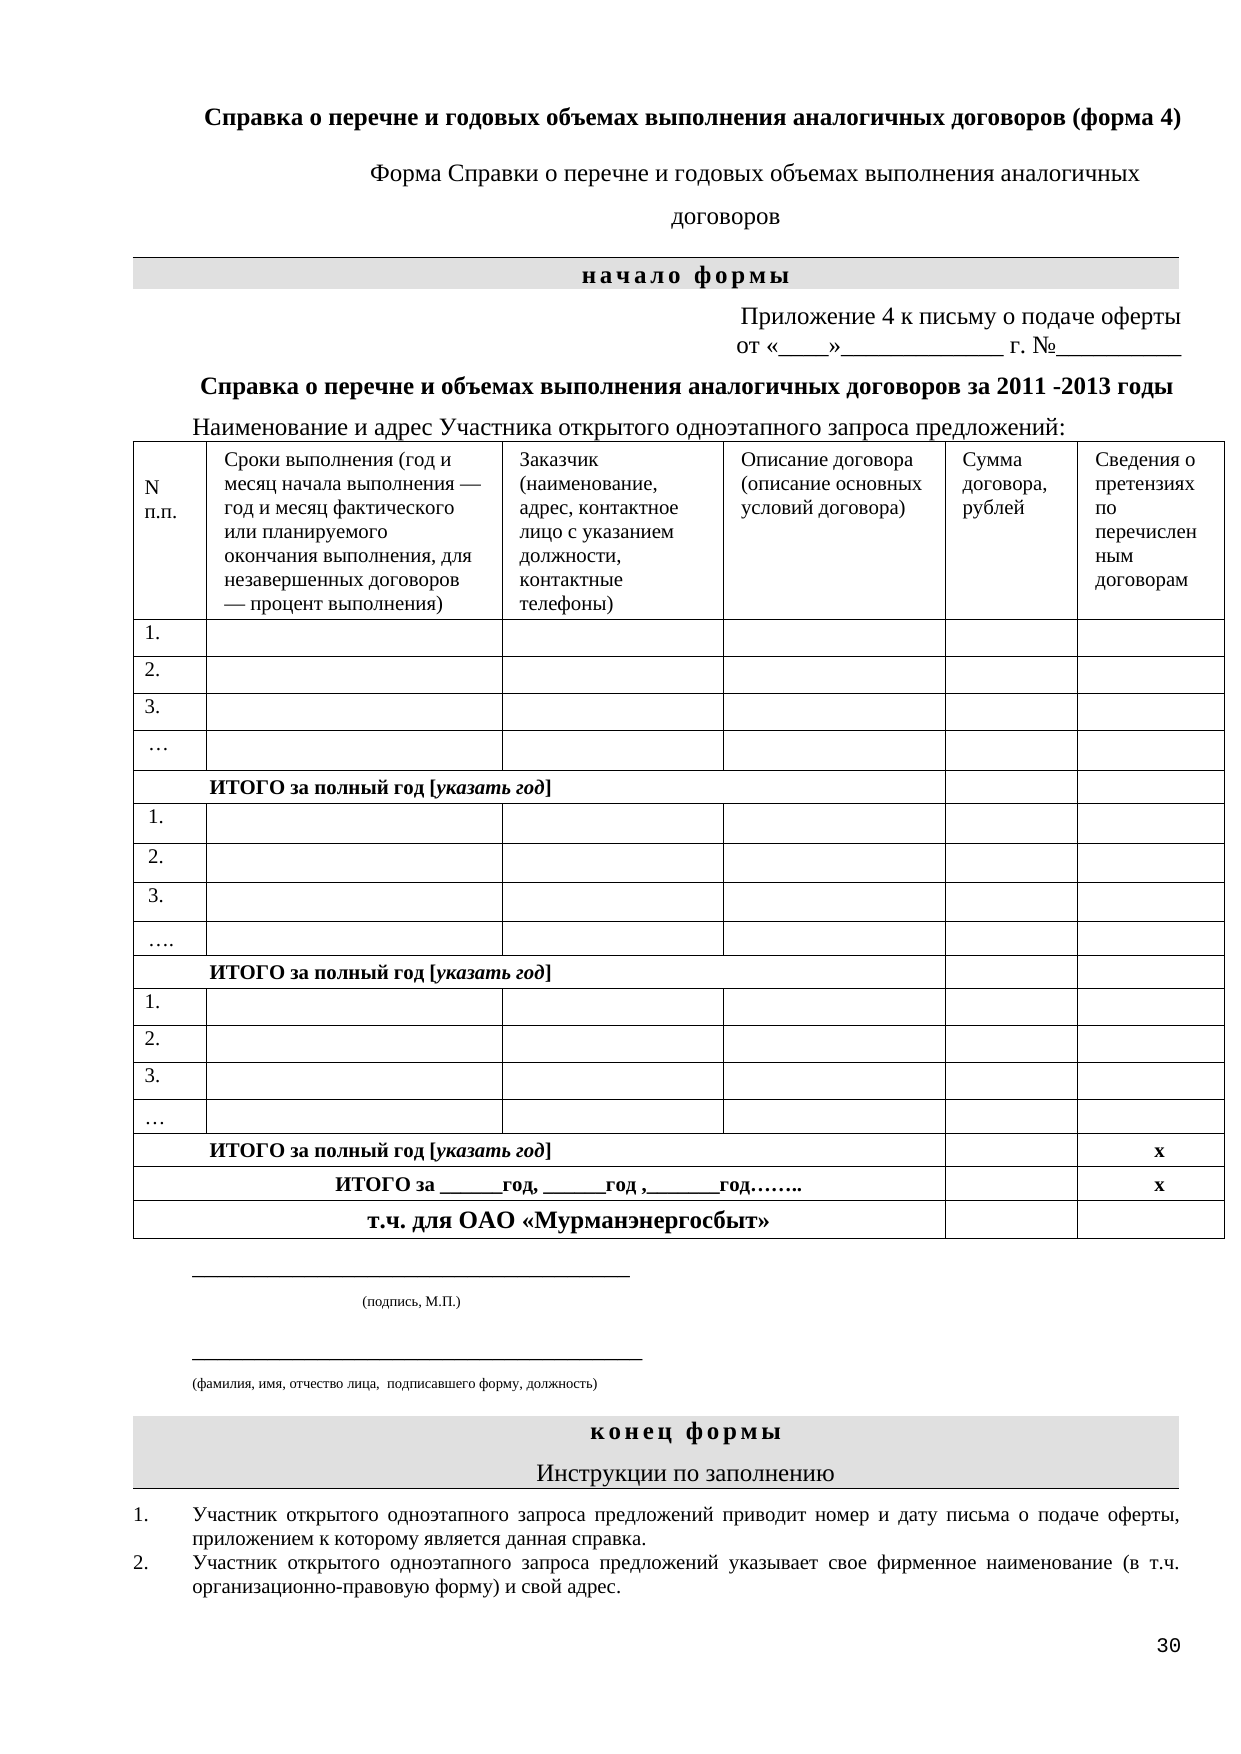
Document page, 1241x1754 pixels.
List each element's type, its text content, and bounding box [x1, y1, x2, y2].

table_cell [724, 883, 945, 921]
table_cell [134, 989, 206, 1025]
table_cell [134, 657, 206, 693]
text Наименование и адрес Участника открытого одноэтапного запроса предложений: [133, 412, 1181, 441]
table_cell [1078, 694, 1224, 730]
table_header Заказчик (наименование, адрес, контактное лицо с указанием должности, контактные телефоны) [503, 442, 723, 619]
table_cell [207, 731, 502, 770]
table_cell [1078, 657, 1224, 693]
table_cell [724, 844, 945, 882]
table_cell [503, 1063, 723, 1099]
table_cell [724, 1026, 945, 1062]
text Форма Справки о перечне и годовых объемах выполнения аналогичных договоров [270, 158, 1181, 230]
table_header Сроки выполнения (год и месяц начала выполнения — год и месяц фактического или планируемого окончания выполнения, для незавершенных договоров — процент выполнения) [207, 442, 502, 619]
table_cell [207, 883, 502, 921]
text конец формы [133, 1416, 1179, 1445]
text ____________________________________ [133, 1334, 1181, 1363]
table_cell [503, 844, 723, 882]
list Участник открытого одноэтапного запроса предложений указывает свое фирменное наименование (в т.ч. организационно-правовую форму) и свой адрес. [133, 1550, 1181, 1598]
table_cell т.ч. для ОАО «Мурманэнергосбыт» [134, 1201, 945, 1238]
table_cell [1078, 1100, 1224, 1133]
table_header Описание договора (описание основных условий договора) [724, 442, 945, 619]
table_cell [503, 989, 723, 1025]
table_header N п.п. [134, 442, 206, 619]
table_cell [1078, 844, 1224, 882]
table_cell [946, 1134, 1077, 1166]
table_cell [503, 657, 723, 693]
table_cell …. [134, 922, 206, 955]
table_cell [724, 922, 945, 955]
table_cell [724, 1100, 945, 1133]
text (фамилия, имя, отчество лица, подписавшего форму, должность) [133, 1375, 797, 1404]
table_cell [946, 844, 1077, 882]
table_cell [503, 620, 723, 656]
text Инструкции по заполнению [133, 1458, 1179, 1488]
table_cell [134, 620, 206, 656]
table_cell [946, 883, 1077, 921]
table_cell х [1078, 1167, 1224, 1200]
table_cell [503, 922, 723, 955]
table_cell [724, 657, 945, 693]
text (подпись, М.П.) [133, 1293, 797, 1321]
table_cell [1078, 620, 1224, 656]
table_cell [1078, 956, 1224, 988]
table_cell [1078, 922, 1224, 955]
table_cell [724, 620, 945, 656]
table_cell ИТОГО за полный год [указать год] [134, 771, 945, 803]
table_cell [946, 771, 1077, 803]
table_cell [946, 1201, 1077, 1238]
text Справка о перечне и годовых объемах выполнения аналогичных договоров (форма 4) [133, 102, 1181, 131]
text Справка о перечне и объемах выполнения аналогичных договоров за 2011 -2013 годы [133, 371, 1181, 400]
table_cell [946, 731, 1077, 770]
table_cell [207, 620, 502, 656]
table_cell [503, 1100, 723, 1133]
text начало формы [133, 258, 1179, 289]
text Приложение 4 к письму о подаче оферты от «____»_____________ г. №__________ [133, 301, 1181, 359]
table_cell [1078, 1063, 1224, 1099]
table_cell [946, 989, 1077, 1025]
table_cell [503, 804, 723, 842]
table_cell [503, 1026, 723, 1062]
table_cell [1078, 731, 1224, 770]
table_cell [946, 620, 1077, 656]
table_cell [1078, 1026, 1224, 1062]
table_header Сведения о претензиях по перечисленным договорам [1078, 442, 1224, 619]
table_cell [724, 694, 945, 730]
table_cell [724, 1063, 945, 1099]
table_cell [946, 694, 1077, 730]
list Участник открытого одноэтапного запроса предложений приводит номер и дату письма о подаче оферты, приложением к которому является данная справка. [133, 1502, 1181, 1550]
table_cell [724, 989, 945, 1025]
table_cell [946, 1026, 1077, 1062]
table_cell [946, 804, 1077, 842]
table_cell [503, 883, 723, 921]
table_cell [207, 657, 502, 693]
table_cell [946, 922, 1077, 955]
table_cell [724, 804, 945, 842]
table_cell [207, 922, 502, 955]
table_cell [946, 1167, 1077, 1200]
table_cell [1078, 771, 1224, 803]
table_cell [946, 657, 1077, 693]
table_cell 2. [134, 844, 206, 882]
table_cell … [134, 731, 206, 770]
table_cell ИТОГО за ______год, ______год ,_______год…….. [134, 1167, 945, 1200]
table_cell [207, 989, 502, 1025]
table_cell [946, 956, 1077, 988]
table_cell [503, 731, 723, 770]
table_cell [207, 1100, 502, 1133]
table_cell 1. [134, 804, 206, 842]
table_cell [207, 804, 502, 842]
table_cell ИТОГО за полный год [указать год] [134, 1134, 945, 1166]
table_cell [1078, 883, 1224, 921]
table_header Сумма договора, рублей [946, 442, 1077, 619]
table_cell [503, 694, 723, 730]
table_cell [1078, 989, 1224, 1025]
table_cell х [1078, 1134, 1224, 1166]
table_cell [724, 731, 945, 770]
table_cell [1078, 1201, 1224, 1238]
table_cell [207, 694, 502, 730]
table_cell [207, 1063, 502, 1099]
table_cell [1078, 804, 1224, 842]
table_cell [134, 1026, 206, 1062]
table_cell ИТОГО за полный год [указать год] [134, 956, 945, 988]
table_cell [134, 694, 206, 730]
table_cell [134, 1063, 206, 1099]
table_cell [207, 844, 502, 882]
table_cell [946, 1100, 1077, 1133]
table_cell 3. [134, 883, 206, 921]
table_cell [946, 1063, 1077, 1099]
table_cell … [134, 1100, 206, 1133]
table_cell [207, 1026, 502, 1062]
text ___________________________________ [133, 1251, 1181, 1280]
